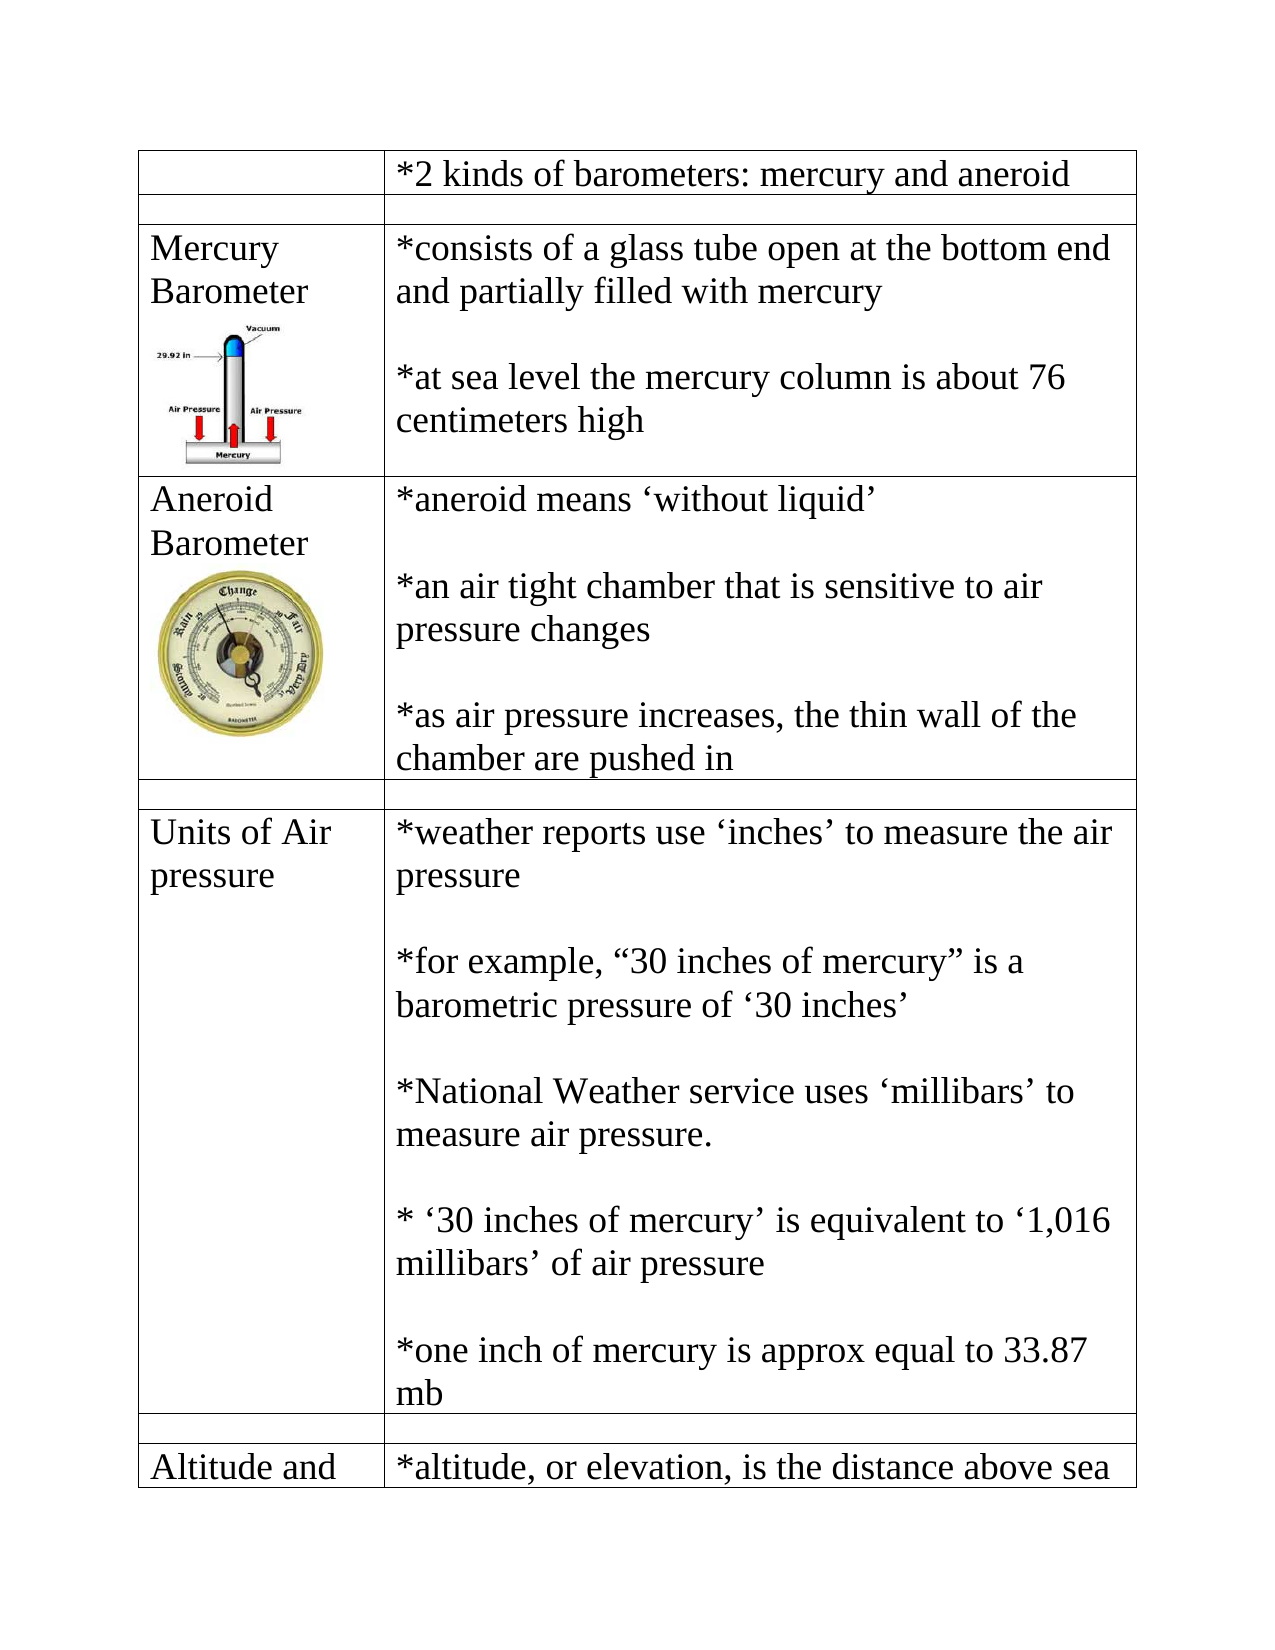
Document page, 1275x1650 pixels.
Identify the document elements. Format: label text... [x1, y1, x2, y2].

table_cell Aneroid Barometer [139, 477, 384, 779]
table_cell [139, 780, 384, 808]
table_cell Mercury Barometer [139, 225, 384, 476]
table_cell *weather reports use ‘inches’ to measure the air pressure *for example, “30 inches of mercury” is a barometric pressure of ‘30 inches’ *National Weather service uses ‘millibars’ to measure air pressure. * ‘30 inches of mercury’ is equivalent to ‘1,016 millibars’ of air pressure *one inch of mercury is approx equal to 33.87 mb [385, 810, 1136, 1413]
table_cell [385, 195, 1136, 224]
table_cell [139, 1414, 384, 1443]
picture [150, 563, 331, 744]
table_cell *aneroid means ‘without liquid’ *an air tight chamber that is sensitive to air pressure changes *as air pressure increases, the thin wall of the chamber are pushed in [385, 477, 1136, 779]
table_cell [385, 780, 1136, 808]
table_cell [385, 1444, 1136, 1487]
table_cell *consists of a glass tube open at the bottom end and partially filled with mercury *at sea level the mercury column is about 76 centimeters high [385, 225, 1136, 476]
picture [150, 311, 317, 476]
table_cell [385, 151, 1136, 194]
table_cell [385, 1414, 1136, 1443]
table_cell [139, 151, 384, 194]
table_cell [139, 1444, 384, 1487]
table_cell [139, 195, 384, 224]
table_cell Units of Air pressure [139, 810, 384, 1413]
